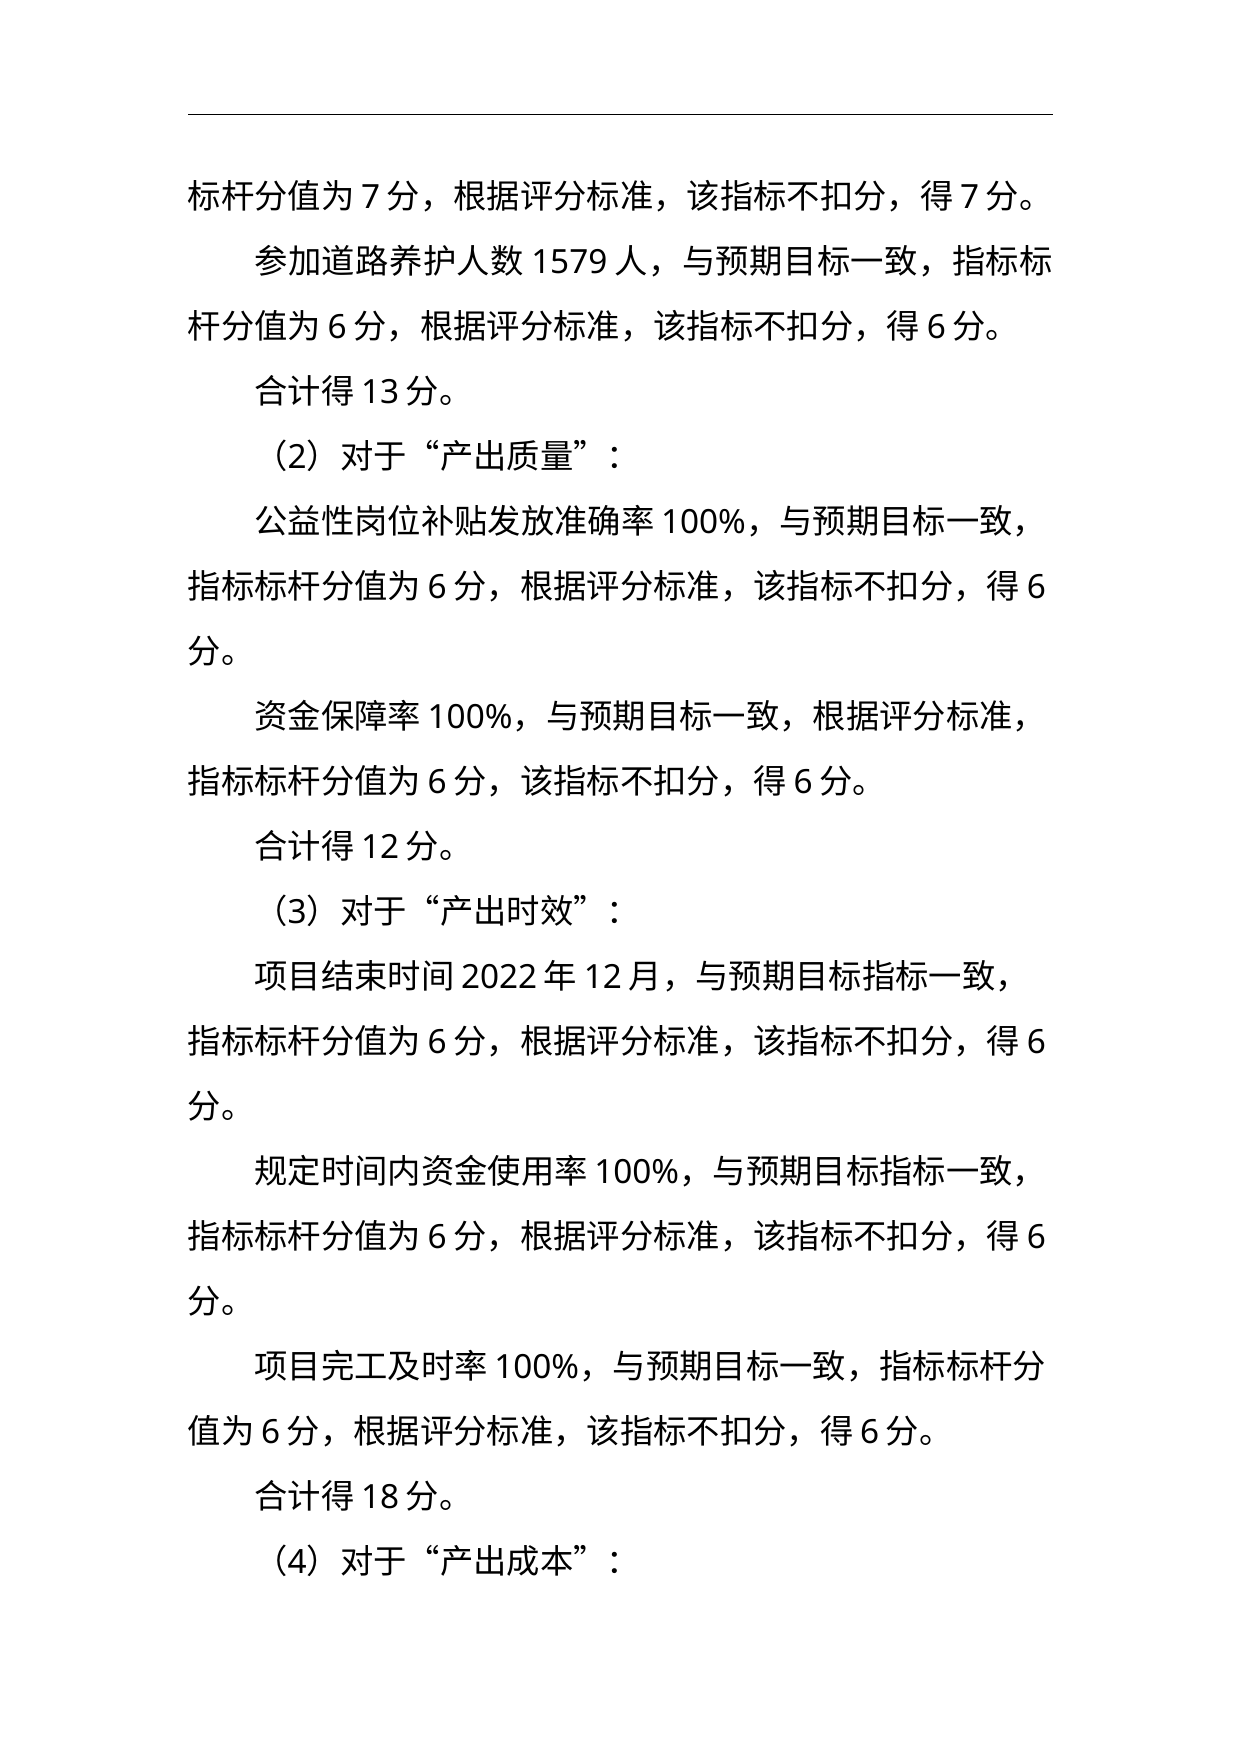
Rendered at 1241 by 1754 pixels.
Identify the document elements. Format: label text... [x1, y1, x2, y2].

text （4）对于“产出成本”： [187, 1527, 1053, 1592]
text （2）对于“产出质量”： [187, 422, 1053, 487]
text 合计得12分。 [187, 812, 1053, 877]
text 资金保障率100%，与预期目标一致，根据评分标准，指标标杆分值为6分，该指标不扣分，得6分。 [187, 682, 1053, 812]
text 项目完工及时率100%，与预期目标一致，指标标杆分值为6分，根据评分标准，该指标不扣分，得6分。 [187, 1332, 1053, 1462]
text 规定时间内资金使用率100%，与预期目标指标一致，指标标杆分值为6分，根据评分标准，该指标不扣分，得6分。 [187, 1137, 1053, 1332]
text 参加道路养护人数1579人，与预期目标一致，指标标杆分值为6分，根据评分标准，该指标不扣分，得6分。 [187, 227, 1053, 357]
text （3）对于“产出时效”： [187, 877, 1053, 942]
text 合计得18分。 [187, 1462, 1053, 1527]
text 公益性岗位补贴发放准确率100%，与预期目标一致，指标标杆分值为6分，根据评分标准，该指标不扣分，得6分。 [187, 487, 1053, 682]
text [187, 162, 1053, 227]
text 合计得13分。 [187, 357, 1053, 422]
text 项目结束时间2022年12月，与预期目标指标一致，指标标杆分值为6分，根据评分标准，该指标不扣分，得6分。 [187, 942, 1053, 1137]
